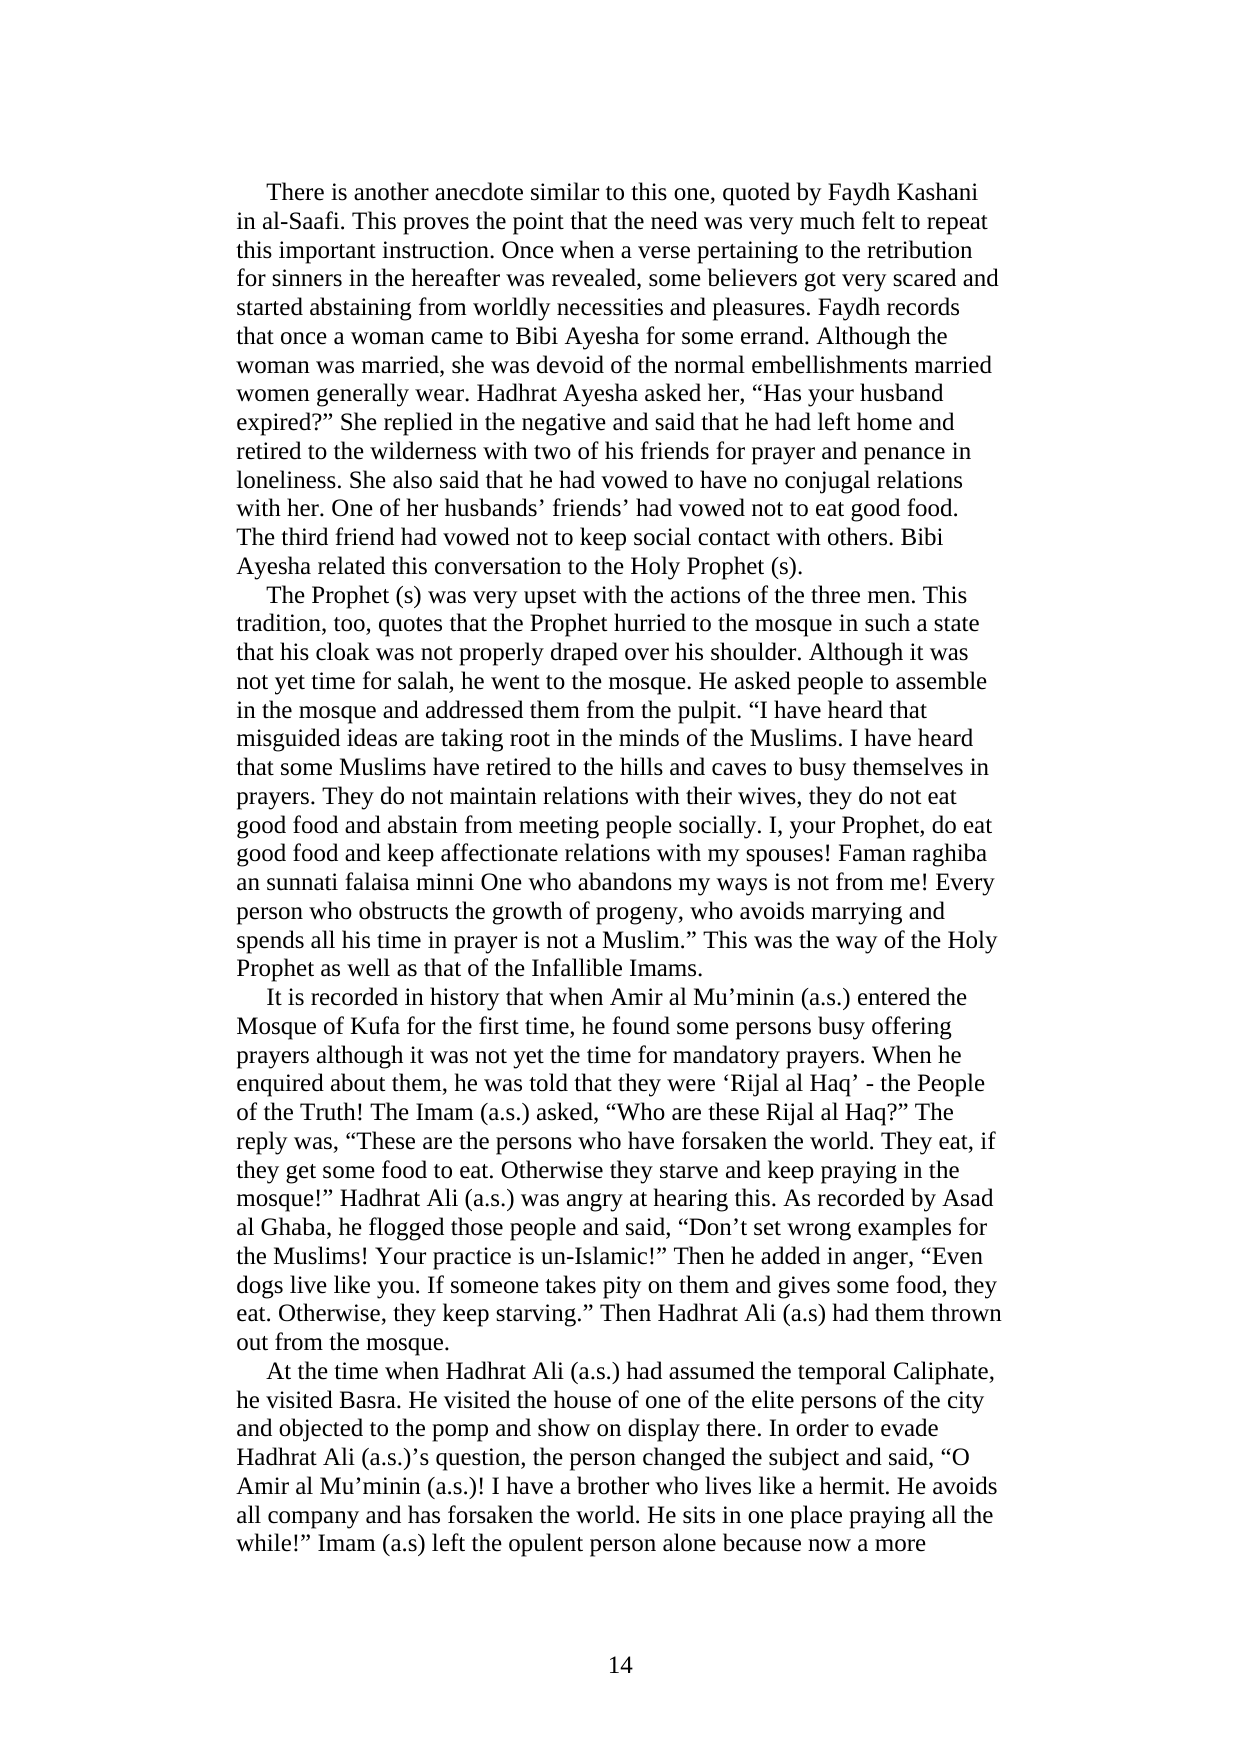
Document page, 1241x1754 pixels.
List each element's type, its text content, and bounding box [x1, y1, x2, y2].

text The Prophet (s) was very upset with the actions of the three men. This tradition, too, quotes that the Prophet hurried to the mosque in such a state that his cloak was not properly draped over his shoulder. Although it was not yet time for salah, he went to the mosque. He asked people to assemble in the mosque and addressed them from the pulpit. “I have heard that misguided ideas are taking root in the minds of the Muslims. I have heard that some Muslims have retired to the hills and caves to busy themselves in prayers. They do not maintain relations with their wives, they do not eat good food and abstain from meeting people socially. I, your Prophet, do eat good food and keep affectionate relations with my spouses! Faman raghiba an sunnati falaisa minni One who abandons my ways is not from me! Every person who obstructs the growth of progeny, who avoids marrying and spends all his time in prayer is not a Muslim.” This was the way of the Holy Prophet as well as that of the Infallible Imams. [236, 580, 1004, 982]
text There is another anecdote similar to this one, quoted by Faydh Kashani in al-Saafi. This proves the point that the need was very much felt to repeat this important instruction. Once when a verse pertaining to the retribution for sinners in the hereafter was revealed, some believers got very scared and started abstaining from worldly necessities and pleasures. Faydh records that once a woman came to Bibi Ayesha for some errand. Although the woman was married, she was devoid of the normal embellishments married women generally wear. Hadhrat Ayesha asked her, “Has your husband expired?” She replied in the negative and said that he had left home and retired to the wilderness with two of his friends for prayer and penance in loneliness. She also said that he had vowed to have no conjugal relations with her. One of her husbands’ friends’ had vowed not to eat good food. The third friend had vowed not to keep social contact with others. Bibi Ayesha related this conversation to the Holy Prophet (s). [236, 177, 1004, 580]
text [236, 1356, 1004, 1557]
text It is recorded in history that when Amir al Mu’minin (a.s.) entered the Mosque of Kufa for the first time, he found some persons busy offering prayers although it was not yet the time for mandatory prayers. When he enquired about them, he was told that they were ‘Rijal al Haq’ - the People of the Truth! The Imam (a.s.) asked, “Who are these Rijal al Haq?” The reply was, “These are the persons who have forsaken the world. They eat, if they get some food to eat. Otherwise they starve and keep praying in the mosque!” Hadhrat Ali (a.s.) was angry at hearing this. As recorded by Asad al Ghaba, he flogged those people and said, “Don’t set wrong examples for the Muslims! Your practice is un-Islamic!” Then he added in anger, “Even dogs live like you. If someone takes pity on them and gives some food, they eat. Otherwise, they keep starving.” Then Hadhrat Ali (a.s) had them thrown out from the mosque. [236, 982, 1004, 1356]
